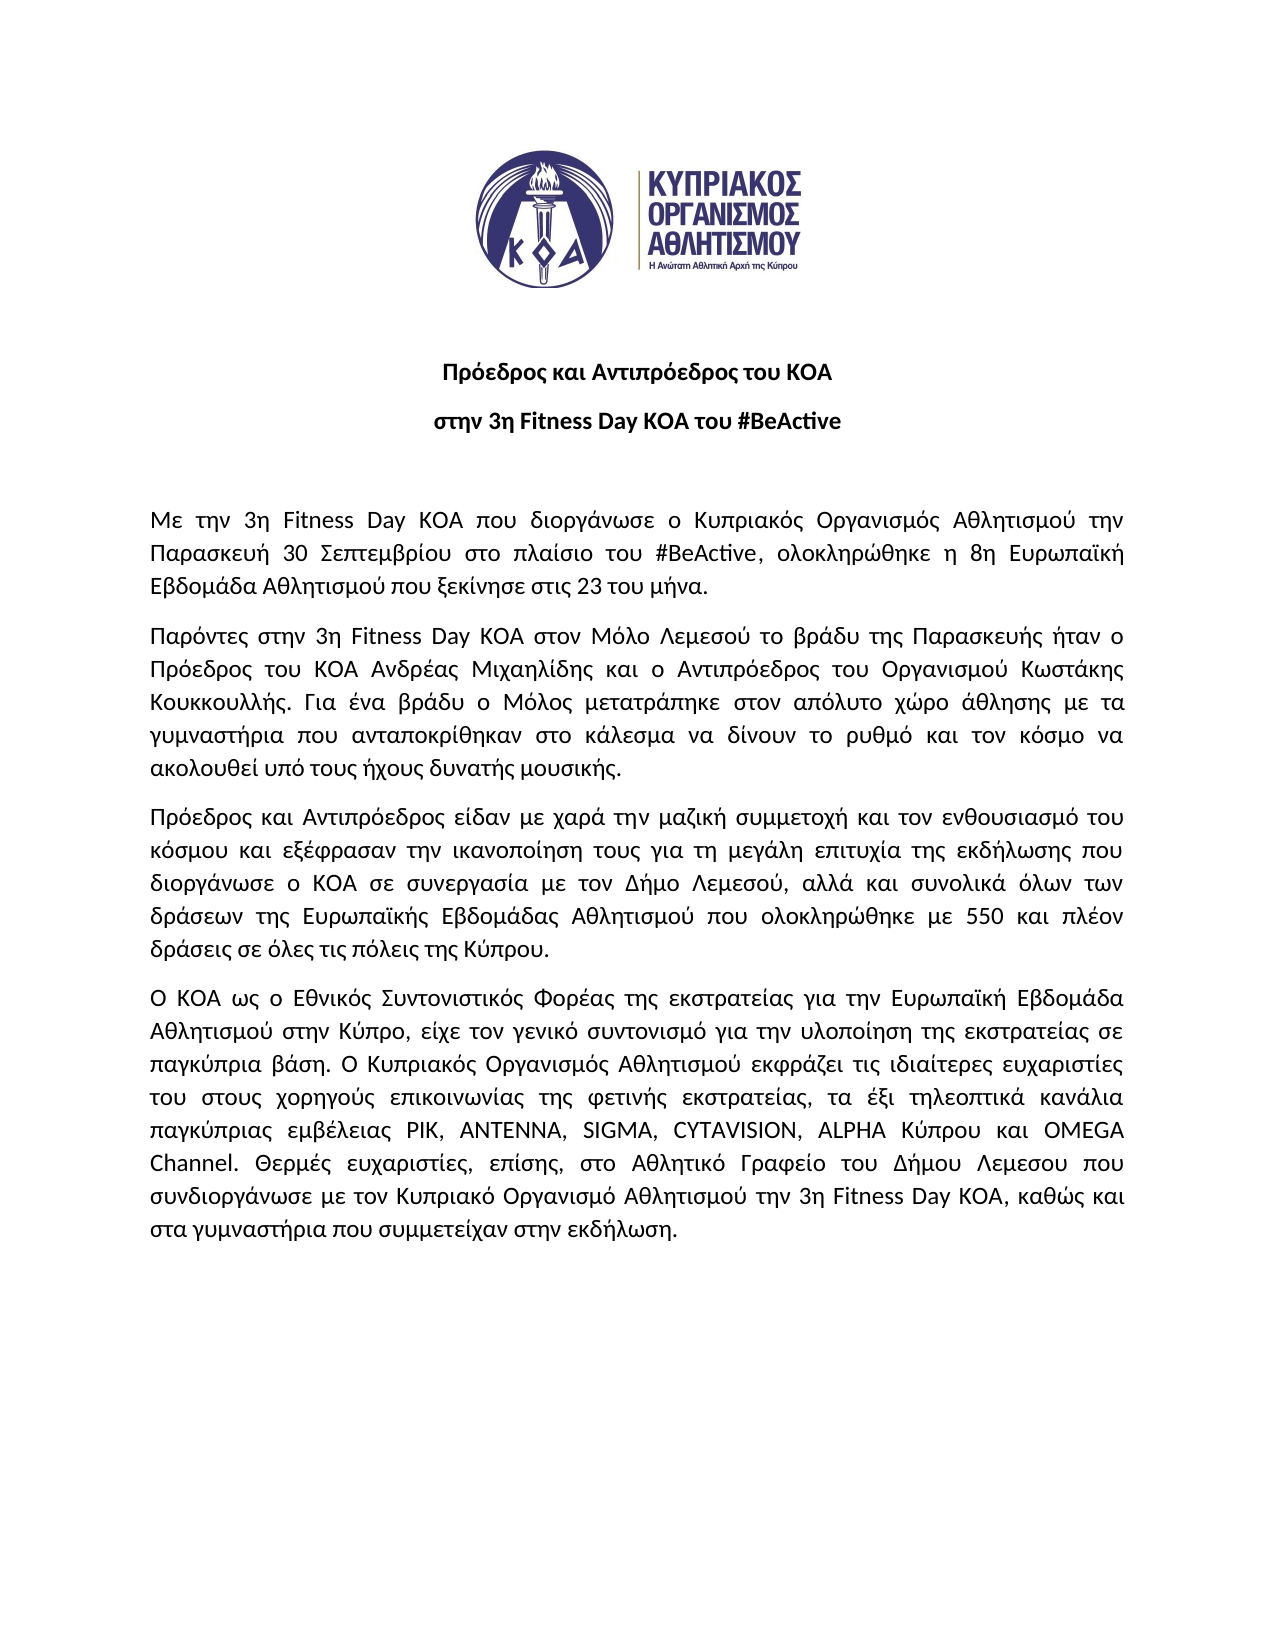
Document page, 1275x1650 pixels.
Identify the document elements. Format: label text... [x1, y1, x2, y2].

text Παρόντες στην 3η Fitness Day KOA στον Μόλο Λεμεσού το βράδυ της Παρασκευής ήταν ο Πρόεδρος του ΚΟΑ Ανδρέας Μιχαηλίδης και ο Αντιπρόεδρος του Οργανισμού Κωστάκης Κουκκουλλής. Για ένα βράδυ ο Μόλος μετατράπηκε στον απόλυτο χώρο άθλησης με τα γυμναστήρια που ανταποκρίθηκαν στο κάλεσμα να δίνουν το ρυθμό και τον κόσμο να ακολουθεί υπό τους ήχους δυνατής μουσικής. [150, 620, 1125, 782]
text στην 3η Fitness Day KOA του #BeActive [150, 406, 1125, 436]
picture [473, 150, 802, 288]
text Πρόεδρος και Αντιπρόεδρος του ΚΟΑ [150, 356, 1125, 386]
text Με την 3η Fitness Day KOA που διοργάνωσε ο Κυπριακός Οργανισμός Αθλητισμού την Παρασκευή 30 Σεπτεμβρίου στο πλαίσιο του #BeActive, ολοκληρώθηκε η 8η Ευρωπαϊκή Εβδομάδα Αθλητισμού που ξεκίνησε στις 23 του μήνα. [150, 505, 1125, 601]
text Ο ΚΟΑ ως ο Εθνικός Συντονιστικός Φορέας της εκστρατείας για την Ευρωπαϊκή Εβδομάδα Αθλητισμού στην Κύπρο, είχε τον γενικό συντονισμό για την υλοποίηση της εκστρατείας σε παγκύπρια βάση. O Κυπριακός Οργανισμός Αθλητισμού εκφράζει τις ιδιαίτερες ευχαριστίες του στους χορηγούς επικοινωνίας της φετινής εκστρατείας, τα έξι τηλεοπτικά κανάλια παγκύπριας εμβέλειας ΡΙΚ, ΑΝΤΕΝΝΑ, SIGMA, CYTAVISION, ALPHA Κύπρου και OMEGA Channel. Θερμές ευχαριστίες, επίσης, στο Αθλητικό Γραφείο του Δήμου Λεμεσου που συνδιοργάνωσε με τον Κυπριακό Οργανισμό Αθλητισμού την 3η Fitness Day KOA, καθώς και στα γυμναστήρια που συμμετείχαν στην εκδήλωση. [150, 983, 1125, 1243]
text Πρόεδρος και Αντιπρόεδρος είδαν με χαρά την μαζική συμμετοχή και τον ενθουσιασμό του κόσμου και εξέφρασαν την ικανοποίηση τους για τη μεγάλη επιτυχία της εκδήλωσης που διοργάνωσε ο ΚΟΑ σε συνεργασία με τον Δήμο Λεμεσού, αλλά και συνολικά όλων των δράσεων της Ευρωπαϊκής Εβδομάδας Αθλητισμού που ολοκληρώθηκε με 550 και πλέον δράσεις σε όλες τις πόλεις της Κύπρου. [150, 801, 1125, 963]
